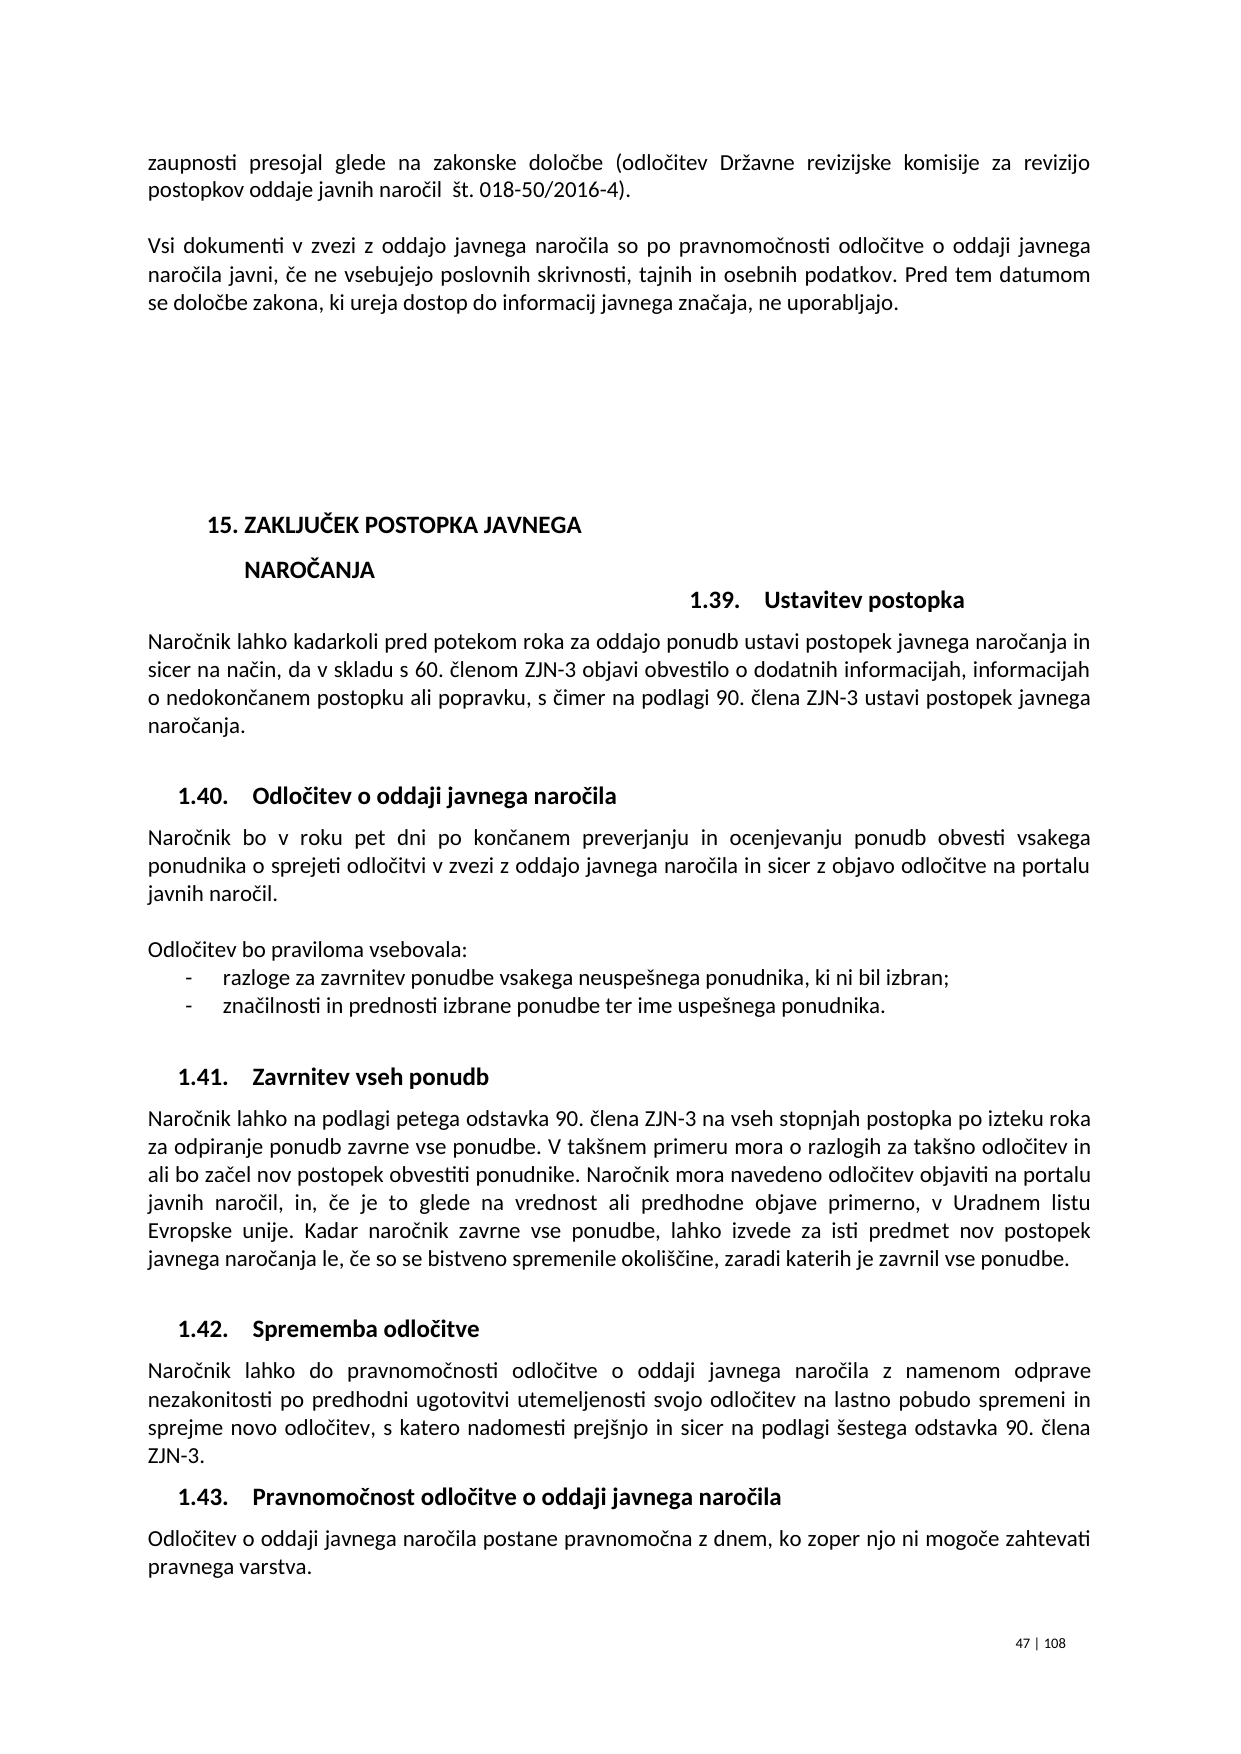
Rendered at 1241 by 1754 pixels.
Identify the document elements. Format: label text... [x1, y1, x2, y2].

text Naročnik lahko kadarkoli pred potekom roka za oddajo ponudb ustavi postopek javnega naročanja in sicer na način, da v skladu s 60. členom ZJN-3 objavi obvestilo o dodatnih informacijah, informacijah o nedokončanem postopku ali popravku, s čimer na podlagi 90. člena ZJN-3 ustavi postopek javnega naročanja. [148, 627, 1093, 739]
subtitle Zavrnitev vseh ponudb [177, 1061, 1093, 1091]
text Naročnik lahko na podlagi petega odstavka 90. člena ZJN-3 na vseh stopnjah postopka po izteku roka za odpiranje ponudb zavrne vse ponudbe. V takšnem primeru mora o razlogih za takšno odločitev in ali bo začel nov postopek obvestiti ponudnike. Naročnik mora navedeno odločitev objaviti na portalu javnih naročil, in, če je to glede na vrednost ali predhodne objave primerno, v Uradnem listu Evropske unije. Kadar naročnik zavrne vse ponudbe, lahko izvede za isti predmet nov postopek javnega naročanja le, če so se bistveno spremenile okoliščine, zaradi katerih je zavrnil vse ponudbe. [148, 1104, 1093, 1272]
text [148, 148, 1092, 204]
list značilnosti in prednosti izbrane ponudbe ter ime uspešnega ponudnika. [185, 991, 1093, 1019]
text Naročnik bo v roku pet dni po končanem preverjanju in ocenjevanju ponudb obvesti vsakega ponudnika o sprejeti odločitvi v zvezi z oddajo javnega naročila in sicer z objavo odločitve na portalu javnih naročil. [148, 823, 1093, 907]
text Odločitev o oddaji javnega naročila postane pravnomočna z dnem, ko zoper njo ni mogoče zahtevati pravnega varstva. [148, 1524, 1093, 1580]
text Vsi dokumenti v zvezi z oddajo javnega naročila so po pravnomočnosti odločitve o oddaji javnega naročila javni, če ne vsebujejo poslovnih skrivnosti, tajnih in osebnih podatkov. Pred tem datumom se določbe zakona, ki ureja dostop do informacij javnega značaja, ne uporabljajo. [148, 232, 1092, 316]
text Naročnik lahko do pravnomočnosti odločitve o oddaji javnega naročila z namenom odprave nezakonitosti po predhodni ugotovitvi utemeljenosti svojo odločitev na lastno pobudo spremeni in sprejme novo odločitev, s katero nadomesti prejšnjo in sicer na podlagi šestega odstavka 90. člena ZJN-3. [148, 1357, 1093, 1469]
subtitle Sprememba odločitve [177, 1314, 1093, 1344]
subtitle ZAKLJUČEK POSTOPKA JAVNEGA NAROČANJA [207, 509, 659, 585]
subtitle Odločitev o oddaji javnega naročila [177, 780, 1093, 810]
list razloge za zavrnitev ponudbe vsakega neuspešnega ponudnika, ki ni bil izbran; [185, 963, 1093, 991]
text Odločitev bo praviloma vsebovala: [148, 935, 1093, 963]
subtitle Pravnomočnost odločitve o oddaji javnega naročila [177, 1481, 1093, 1512]
subtitle Ustavitev postopka [177, 584, 1093, 615]
